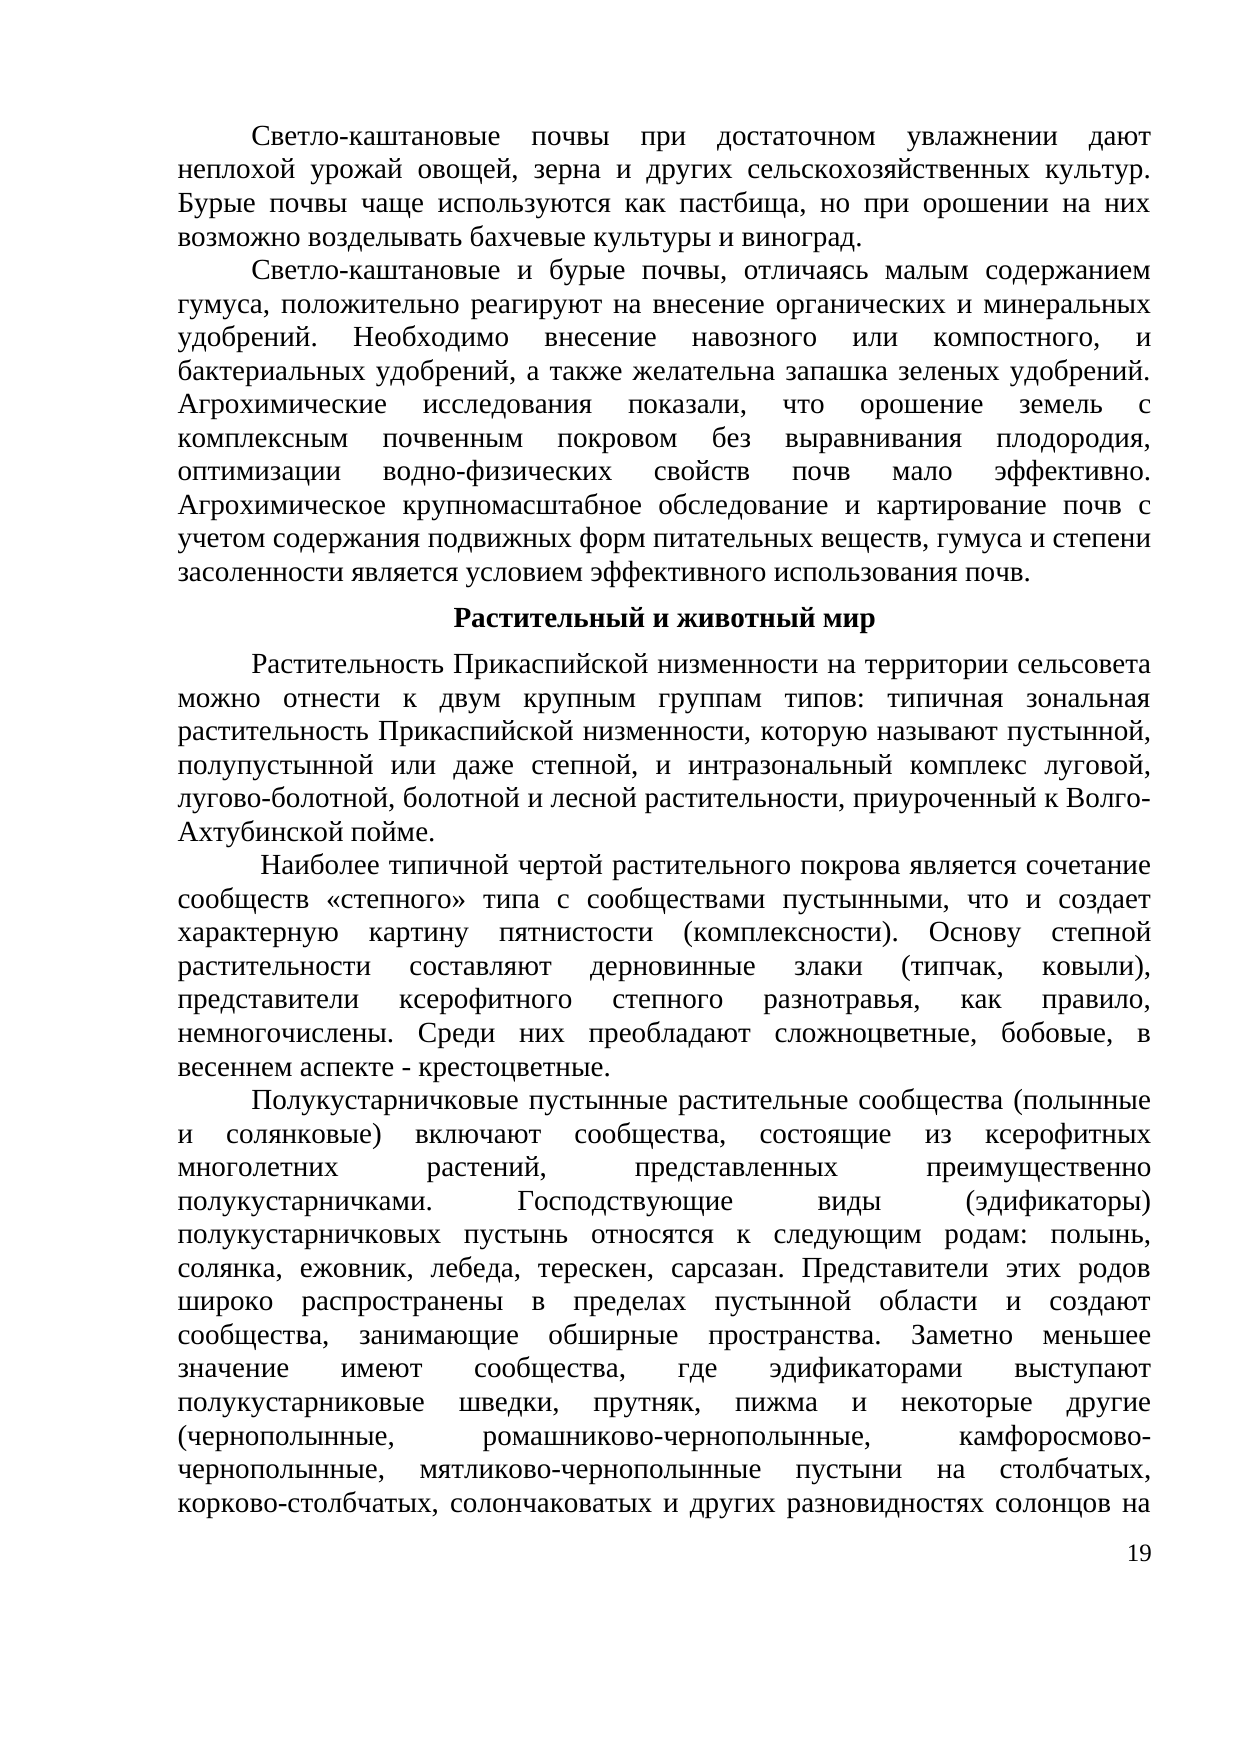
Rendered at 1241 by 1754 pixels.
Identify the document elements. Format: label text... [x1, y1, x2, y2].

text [177, 1082, 1152, 1518]
text Наиболее типичной чертой растительного покрова является сочетание сообществ «степного» типа с сообществами пустынными, что и создает характерную картину пятнистости (комплексности). Основу степной растительности составляют дерновинные злаки (типчак, ковыли), представители ксерофитного степного разнотравья, как правило, немногочислены. Среди них преобладают сложноцветные, бобовые, в весеннем аспекте - крестоцветные. [177, 847, 1152, 1082]
text Растительность Прикаспийской низменности на территории сельсовета можно отнести к двум крупным группам типов: типичная зональная растительность Прикаспийской низменности, которую называют пустынной, полупустынной или даже степной, и интразональный комплекс луговой, лугово-болотной, болотной и лесной растительности, приуроченный к Волго-Ахтубинской пойме. [177, 646, 1152, 847]
text Светло-каштановые и бурые почвы, отличаясь малым содержанием гумуса, положительно реагируют на внесение органических и минеральных удобрений. Необходимо внесение навозного или компостного, и бактериальных удобрений, а также желательна запашка зеленых удобрений. Агрохимические исследования показали, что орошение земель с комплексным почвенным покровом без выравнивания плодородия, оптимизации водно-физических свойств почв мало эффективно. Агрохимическое крупномасштабное обследование и картирование почв с учетом содержания подвижных форм питательных веществ, гумуса и степени засоленности является условием эффективного использования почв. [177, 252, 1152, 588]
text Светло-каштановые почвы при достаточном увлажнении дают неплохой урожай овощей, зерна и других сельскохозяйственных культур. Бурые почвы чаще используются как пастбища, но при орошении на них возможно возделывать бахчевые культуры и виноград. [177, 118, 1152, 252]
subtitle Растительный и животный мир [177, 600, 1152, 634]
